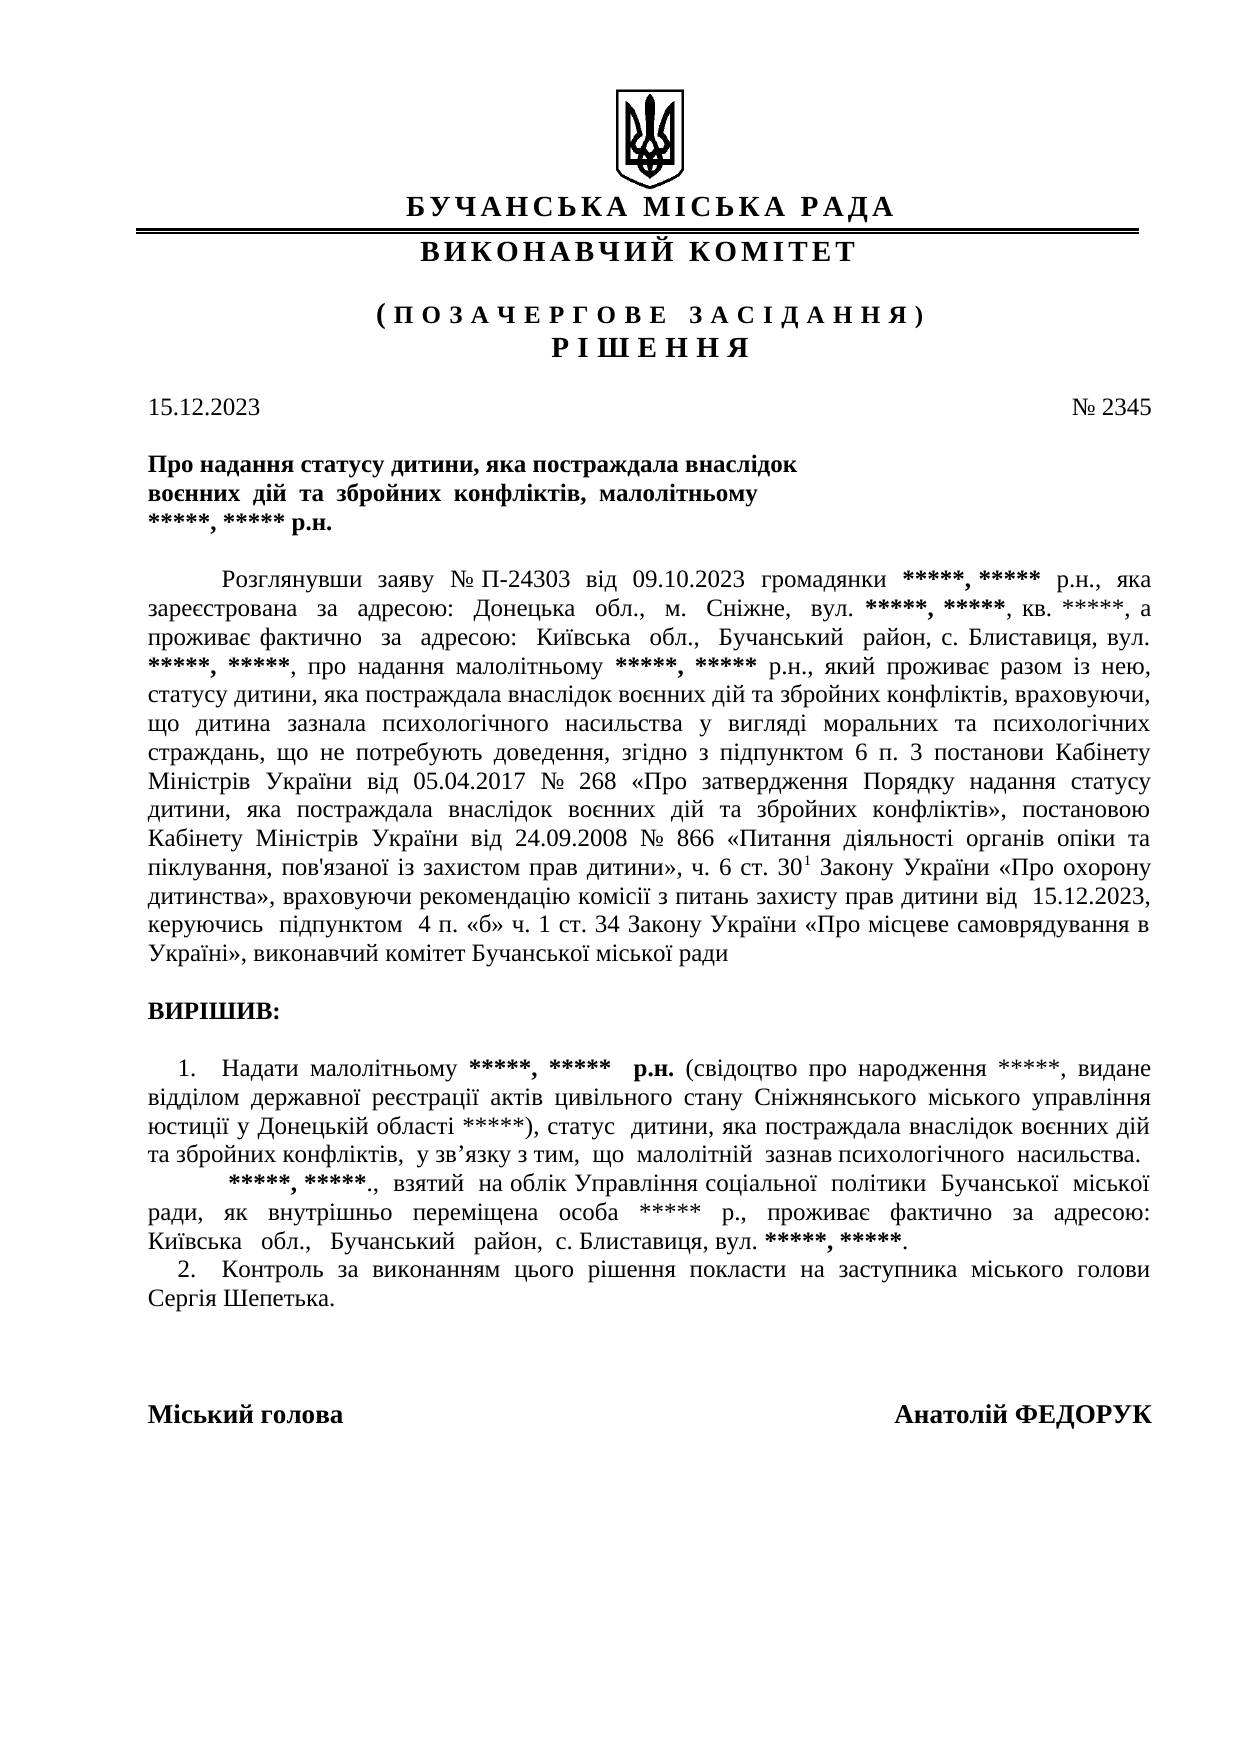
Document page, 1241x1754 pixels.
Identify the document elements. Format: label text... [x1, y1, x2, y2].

text Розглянувши заяву № П-24303 від 09.10.2023 громадянки *****, ***** р.н., яка зареєстрована за адресою: Донецька обл., м. Сніжне, вул. *****, *****, кв. *****, а проживає фактично за адресою: Київська обл., Бучанський район, с. Блиставиця, вул. *****, *****, про надання малолітньому *****, ***** р.н., який проживає разом із нею, статусу дитини, яка постраждала внаслідок воєнних дій та збройних конфліктів, враховуючи, що дитина зазнала психологічного насильства у вигляді моральних та психологічних страждань, що не потребують доведення, згідно з підпунктом 6 п. 3 постанови Кабінету Міністрів України від 05.04.2017 № 268 «Про затвердження Порядку надання статусу дитини, яка постраждала внаслідок воєнних дій та збройних конфліктів», постановою Кабінету Міністрів України від 24.09.2008 № 866 «Питання діяльності органів опіки та піклування, пов'язаної із захистом прав дитини», ч. 6 ст. 301 Закону України «Про охорону дитинства», враховуючи рекомендацію комісії з питань захисту прав дитини від 15.12.2023, керуючись підпунктом 4 п. «б» ч. 1 ст. 34 Закону України «Про місцеве самоврядування в Україні», виконавчий комітет Бучанської міської ради [148, 564, 1152, 967]
text РІШЕННЯ [148, 330, 1152, 363]
text Про надання статусу дитини, яка постраждала внаслідок воєнних дій та збройних конфліктів, малолітньому [148, 449, 812, 507]
list Контроль за виконанням цього рішення покласти на заступника міського голови Сергія Шепетька. [148, 1254, 1152, 1312]
list *****, *****., взятий на облік Управління соціальної політики Бучанської міської ради, як внутрішньо переміщена особа ***** р., проживає фактично за адресою: Київська обл., Бучанський район, с. Блиставиця, вул. *****, *****. [148, 1168, 1152, 1254]
text (ПОЗАЧЕРГОВЕ ЗАСІДАННЯ) [148, 296, 1152, 330]
table_header ВИКОНАВЧИЙ КОМІТЕТ [136, 234, 1139, 296]
text БУЧАНСЬКА МІСЬКА РАДА [148, 189, 1152, 223]
table_header 15.12.2023 [136, 392, 649, 421]
table_header Міський голова [136, 1398, 649, 1429]
picture [614, 88, 685, 189]
table_header № 2345 [650, 392, 1163, 421]
text ВИРІШИВ: [148, 996, 1152, 1024]
text *****, ***** р.н. [148, 507, 812, 536]
list Надати малолітньому *****, ***** р.н. (свідоцтво про народження *****, видане відділом державної реєстрації актів цивільного стану Сніжнянського міського управління юстиції у Донецькій області *****), статус дитини, яка постраждала внаслідок воєнних дій та збройних конфліктів, у зв’язку з тим, що малолітній зазнав психологічного насильства. [148, 1053, 1152, 1168]
table_header Анатолій ФЕДОРУК [650, 1398, 1163, 1429]
